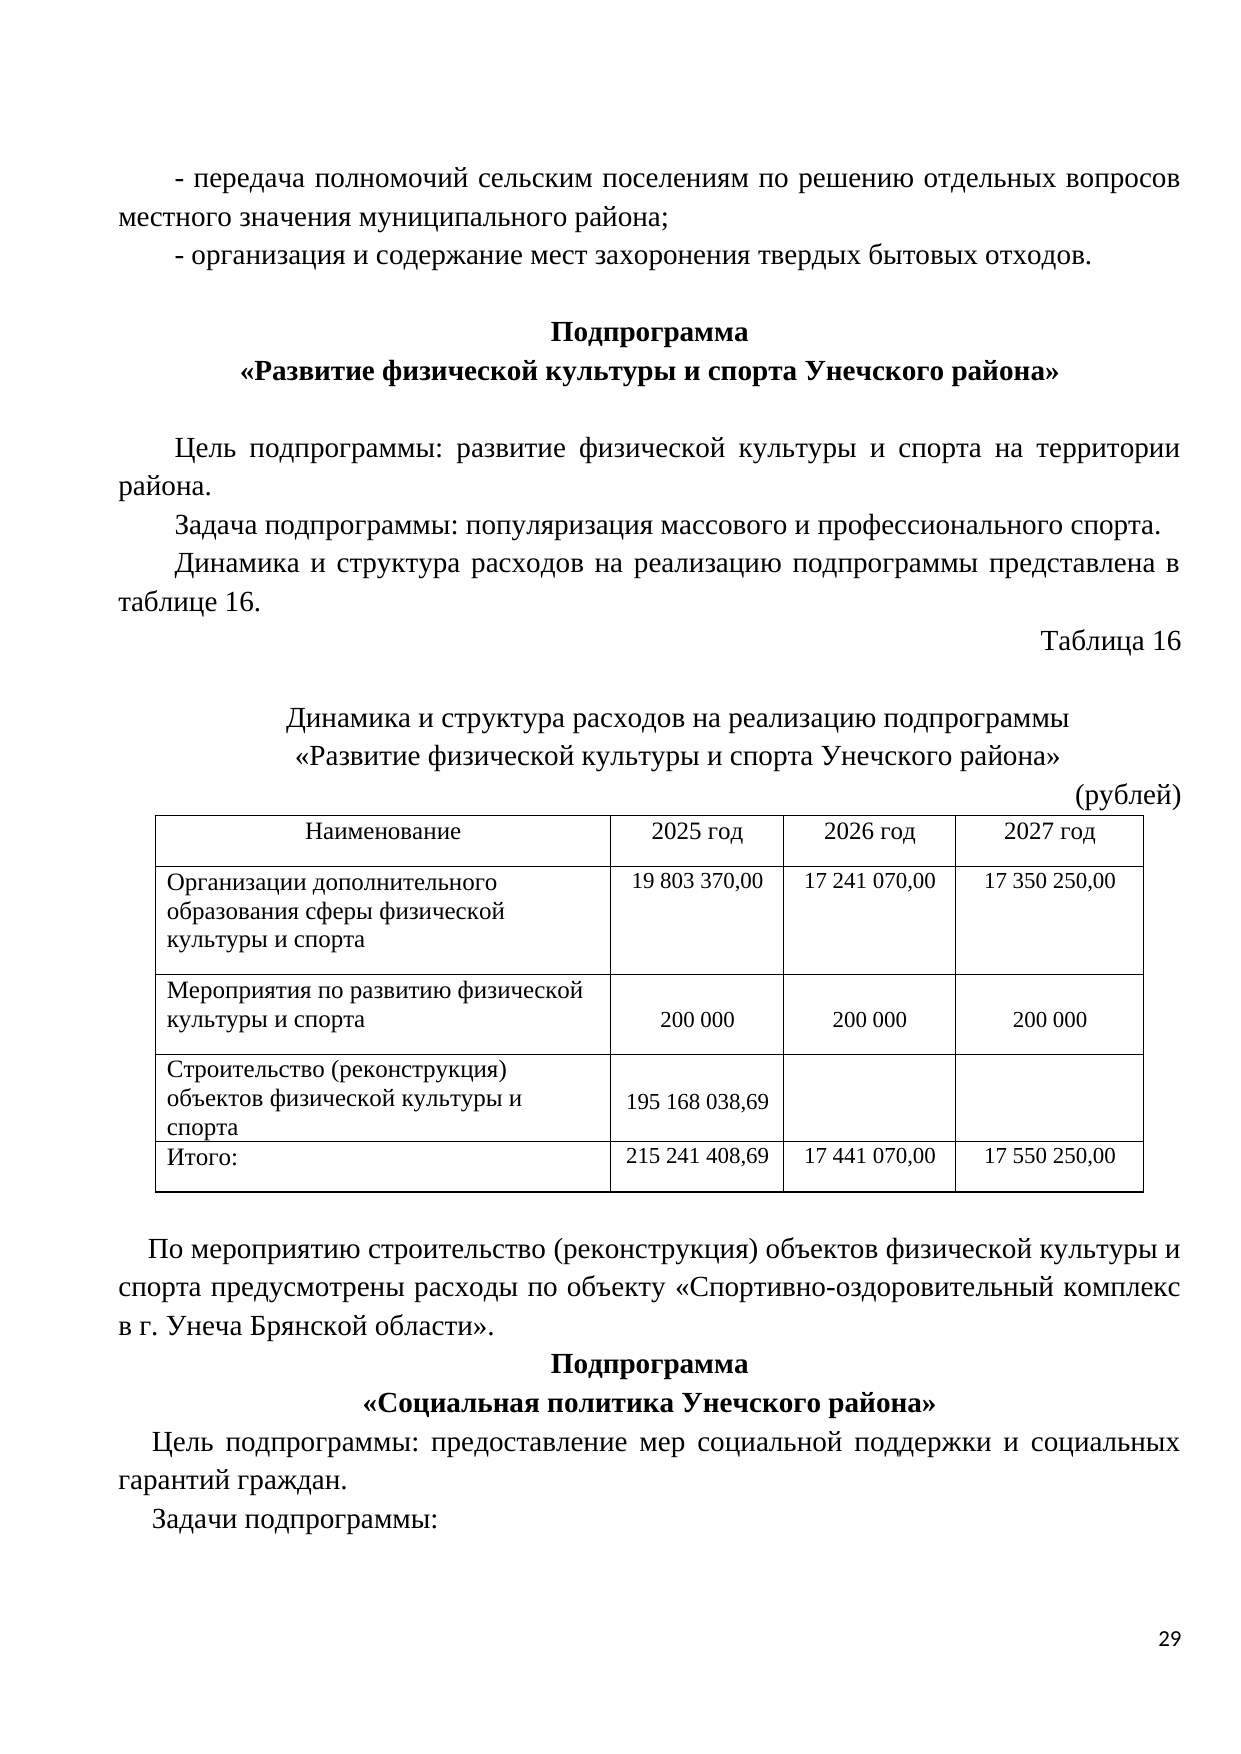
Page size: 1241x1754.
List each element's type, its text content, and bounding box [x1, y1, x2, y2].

text Динамика и структура расходов на реализацию подпрограммы представлена в таблице 16. [118, 546, 1181, 618]
table_cell 17 550 250,00 [956, 1142, 1143, 1191]
table_cell 17 441 070,00 [784, 1142, 955, 1191]
table_header 2026 год [784, 816, 955, 866]
text Таблица 16 [118, 623, 1181, 656]
table_cell [956, 1055, 1143, 1141]
table_cell 17 350 250,00 [956, 867, 1143, 974]
text Подпрограмма [118, 314, 1181, 348]
table_cell [784, 1055, 955, 1141]
table_cell Мероприятия по развитию физической культуры и спорта [156, 975, 610, 1053]
text Задача подпрограммы: популяризация массового и профессионального спорта. [118, 507, 1181, 541]
table_cell 200 000 [784, 975, 955, 1053]
table_cell 195 168 038,69 [611, 1055, 783, 1141]
table_header 2027 год [956, 816, 1143, 866]
text Динамика и структура расходов на реализацию подпрограммы [118, 700, 1181, 733]
table_header 2025 год [611, 816, 783, 866]
table_cell 200 000 [611, 975, 783, 1053]
text - передача полномочий сельским поселениям по решению отдельных вопросов местного значения муниципального района; [118, 160, 1181, 232]
text (рублей) [118, 777, 1181, 810]
table_cell Организации дополнительного образования сферы физической культуры и спорта [156, 867, 610, 974]
table_cell 19 803 370,00 [611, 867, 783, 974]
text Цель подпрограммы: развитие физической культуры и спорта на территории района. [118, 430, 1181, 502]
text «Развитие физической культуры и спорта Унечского района» [118, 738, 1181, 772]
table_header Наименование [156, 816, 610, 866]
table_cell 17 241 070,00 [784, 867, 955, 974]
text По мероприятию строительство (реконструкция) объектов физической культуры и спорта предусмотрены расходы по объекту «Спортивно-оздоровительный комплекс в г. Унеча Брянской области». [118, 1231, 1181, 1342]
text Задачи подпрограммы: [118, 1501, 1181, 1534]
text «Развитие физической культуры и спорта Унечского района» [118, 353, 1181, 386]
text «Социальная политика Унечского района» [118, 1385, 1181, 1419]
text Подпрограмма [118, 1347, 1181, 1380]
table_cell 200 000 [956, 975, 1143, 1053]
table_cell 215 241 408,69 [611, 1142, 783, 1191]
table_cell Итого: [156, 1142, 610, 1191]
text Цель подпрограммы: предоставление мер социальной поддержки и социальных гарантий граждан. [118, 1424, 1181, 1496]
text - организация и содержание мест захоронения твердых бытовых отходов. [118, 237, 1181, 271]
table_cell Строительство (реконструкция) объектов физической культуры и спорта [156, 1055, 610, 1141]
